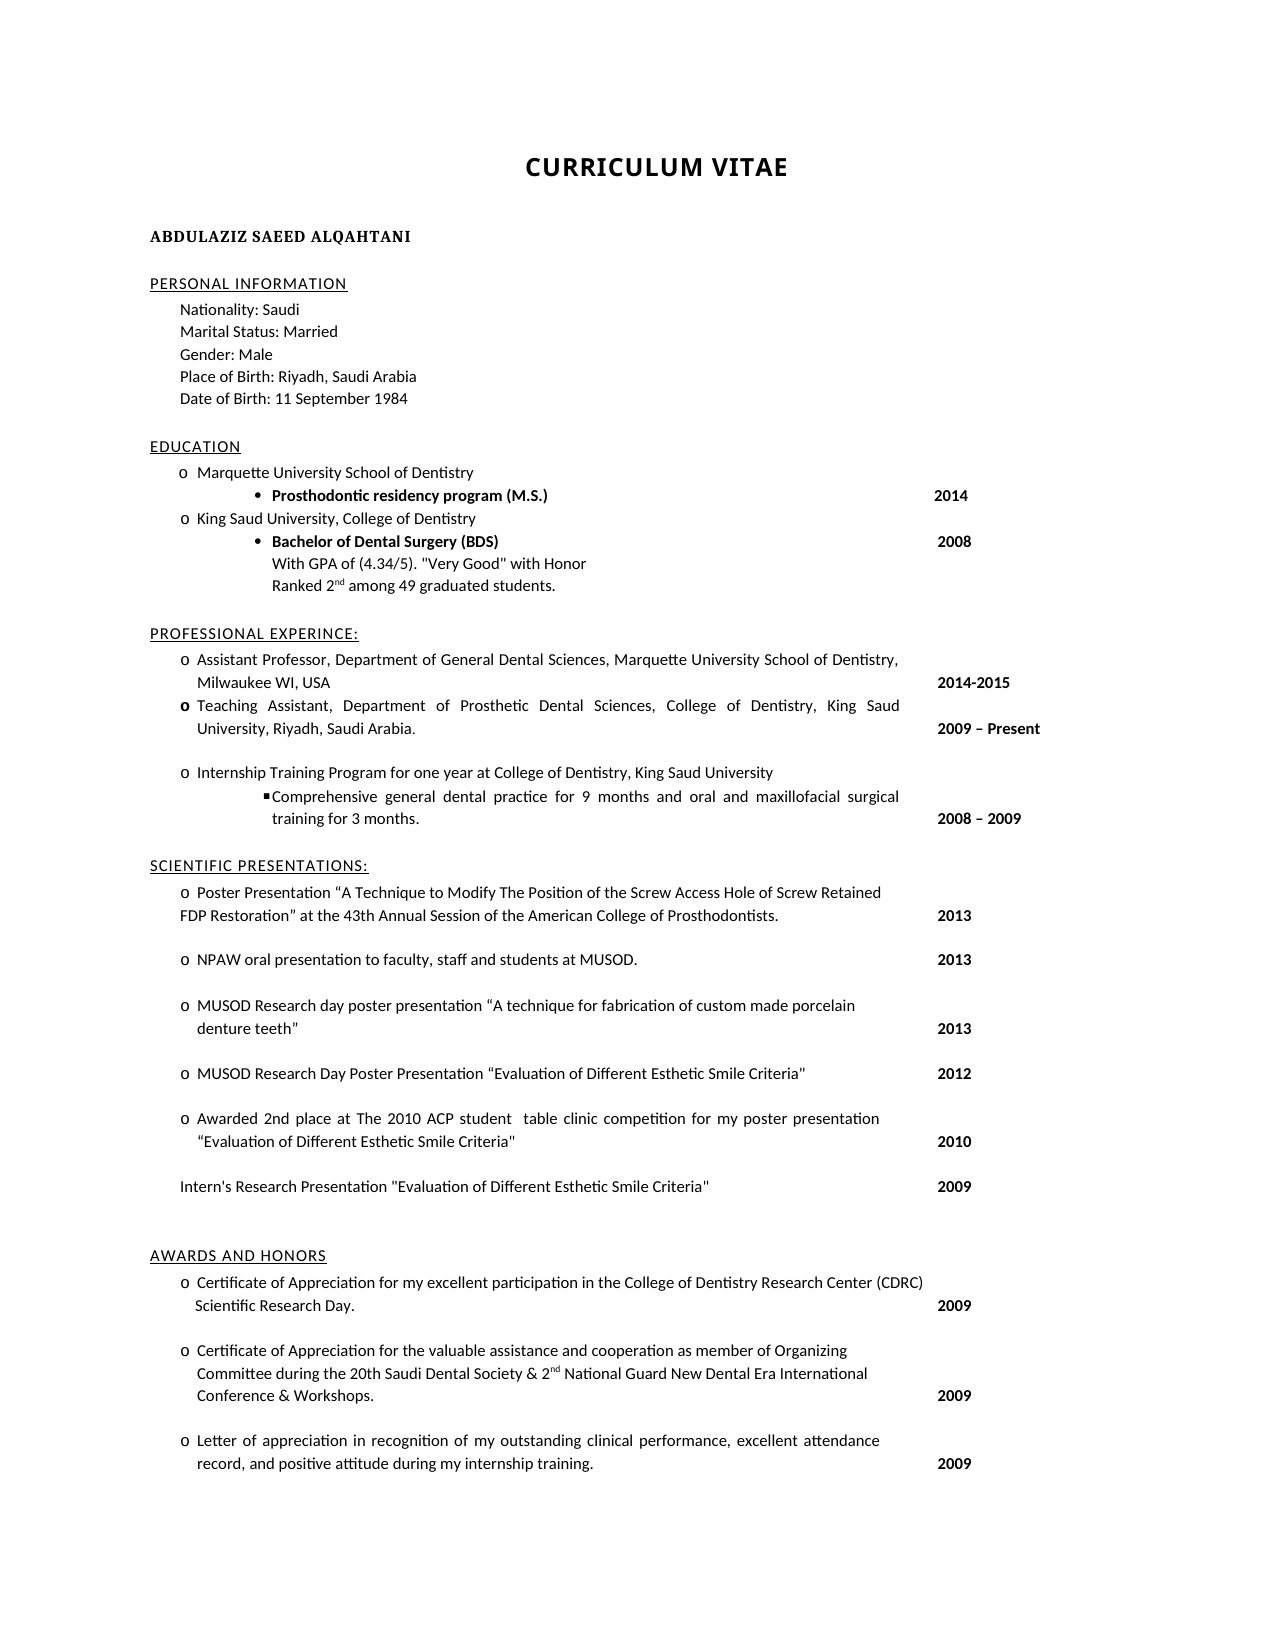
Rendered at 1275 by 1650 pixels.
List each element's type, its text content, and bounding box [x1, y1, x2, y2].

title MUSOD Research Day Poster Presentation “Evaluation of Different Esthetic Smile Criteria" 2012 [180, 1063, 881, 1084]
subtitle PERSONAL INFORMATION [150, 273, 1162, 293]
list Teaching Assistant, Department of Prosthetic Dental Sciences, College of Dentistry, King Saud University, Riyadh, Saudi Arabia. – [180, 695, 900, 738]
text Ranked 2nd among 49 graduated students. [272, 576, 862, 596]
title Awarded 2nd place at The 2010 ACP student table clinic competition for my poster presentation “Evaluation of Different Esthetic Smile Criteria" 2010 [180, 1108, 881, 1152]
title Letter of appreciation in recognition of my outstanding clinical performance, excellent attendance record, and positive attitude during my internship training. [180, 1430, 881, 1473]
text With GPA of (4.34/5). "Very Good" with Honor [272, 553, 1162, 574]
subtitle Scientific PRESENTATIONS: [150, 855, 1162, 876]
title NPAW oral presentation to faculty, staff and students at MUSOD. 2013 [180, 950, 881, 971]
title Certificate of Appreciation for my excellent participation in the College of Dentistry Research Center (CDRC) [180, 1272, 1162, 1293]
title FDP Restoration” at the 43th Annual Session of the American College of Prosthodontists. 2013 [180, 905, 881, 925]
text Place of Birth: Riyadh, Saudi Arabia [180, 366, 1162, 387]
list King Saud University, College of Dentistry [180, 508, 1162, 529]
text Nationality: Saudi [180, 299, 1162, 320]
title Poster Presentation “A Technique to Modify The Position of the Screw Access Hole of Screw Retained [180, 882, 1162, 903]
subtitle Professional Experince: [150, 623, 1162, 643]
text Gender: Male [180, 344, 1162, 364]
text Date of Birth: 11 September 1984 [180, 389, 1162, 409]
subtitle AWARDS and honors [150, 1246, 1162, 1266]
list Prosthodontic residency program (M.S.) 2014 [255, 486, 1162, 506]
text curriculum vitae [150, 150, 1162, 184]
list Marquette University School of Dentistry [178, 462, 1162, 483]
title Intern's Research Presentation "Evaluation of Different Esthetic Smile Criteria" [180, 1176, 1162, 1196]
title Scientific Research Day. [180, 1295, 1162, 1316]
text Marital Status: Married [180, 322, 1162, 342]
title Bachelor of Dental Surgery (BDS) [255, 531, 1162, 551]
subtitle EDUCATION [150, 436, 1162, 456]
title Certificate of Appreciation for the valuable assistance and cooperation as member of Organizing Committee during the 20th Saudi Dental Society & 2nd National Guard New Dental Era International Conference & Workshops. [180, 1340, 881, 1406]
list Assistant Professor, Department of General Dental Sciences, Marquette University School of Dentistry, Milwaukee WI, USA [180, 649, 900, 693]
title MUSOD Research day poster presentation “A technique for fabrication of custom made porcelain denture teeth” 2013 [180, 995, 881, 1039]
list Internship Training Program for one year at College of Dentistry, King Saud University [180, 763, 900, 784]
list Comprehensive general dental practice for 9 months and oral and maxillofacial surgical training for 3 months. – [262, 786, 900, 828]
